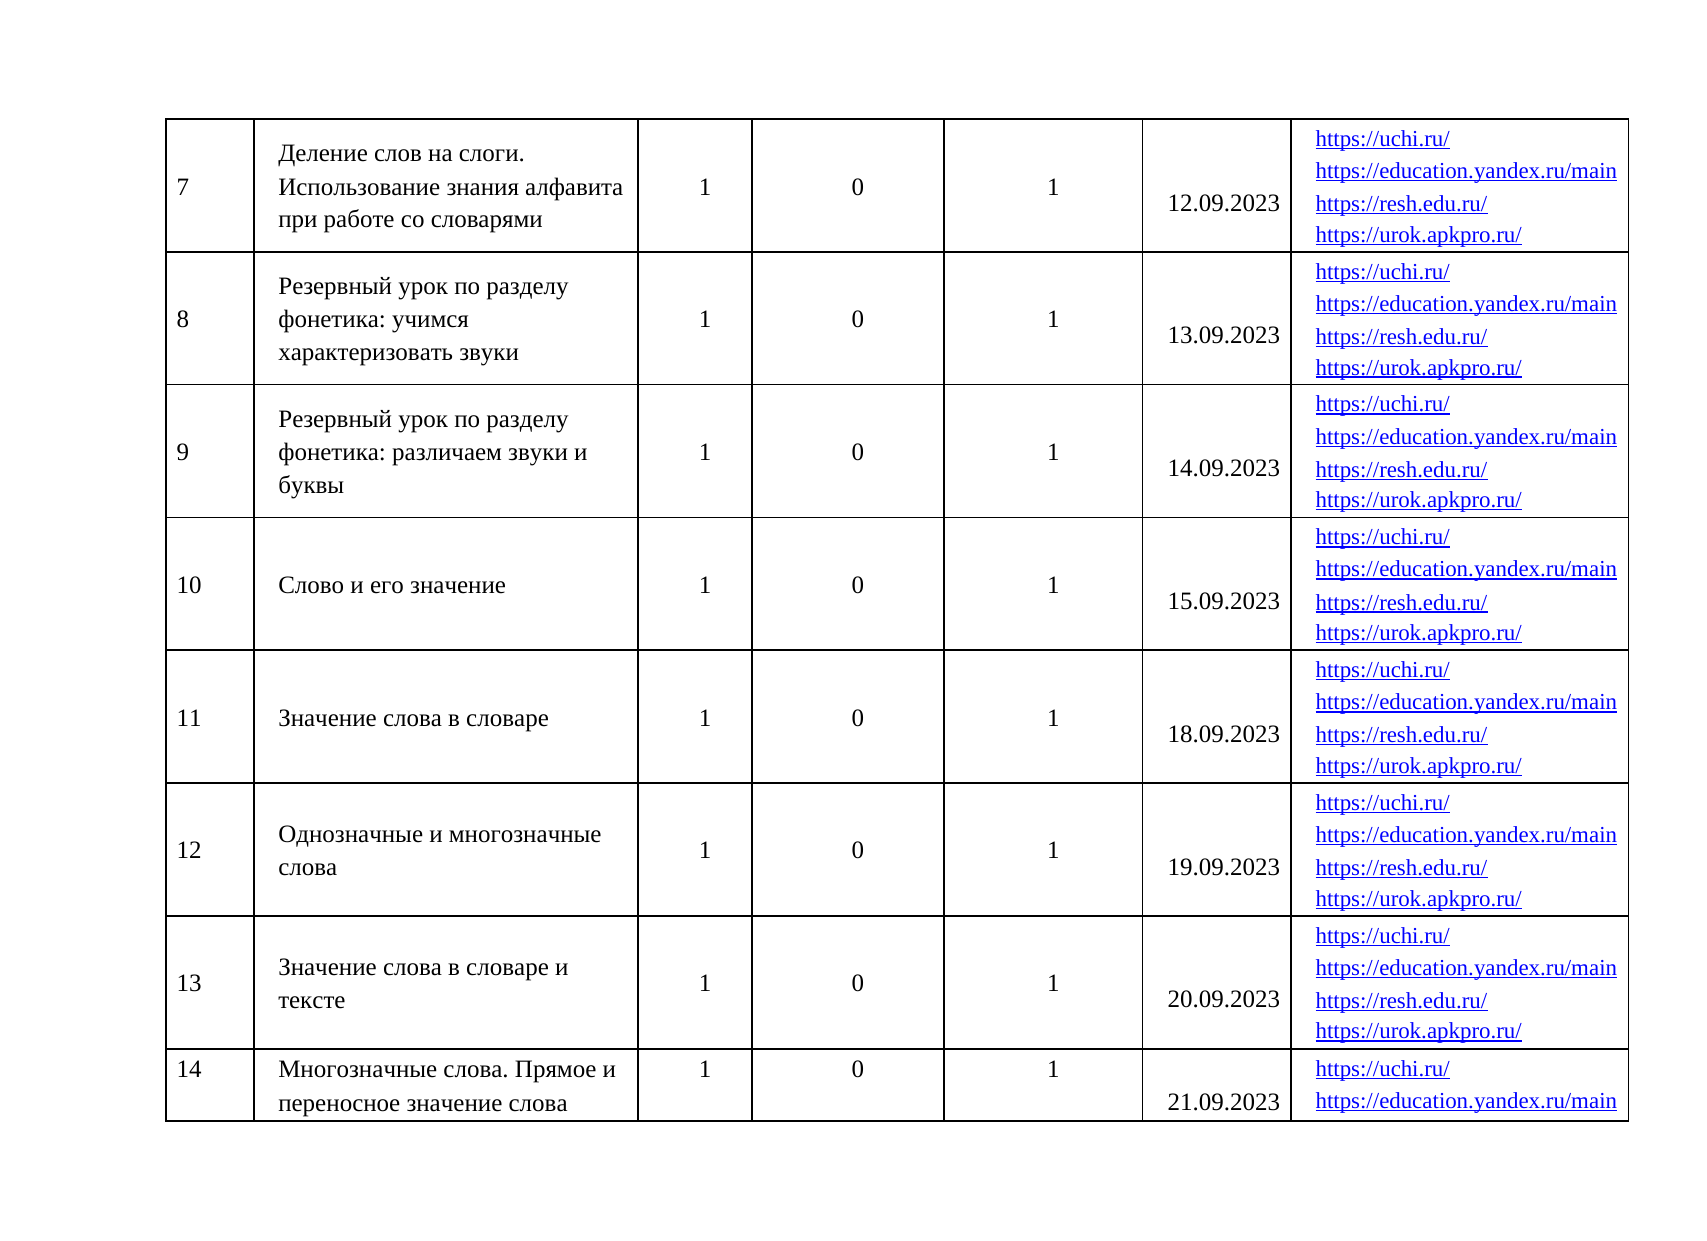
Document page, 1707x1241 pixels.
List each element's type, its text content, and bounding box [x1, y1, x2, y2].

table_cell Слово и его значение [255, 518, 637, 649]
table_cell https://uchi.ru/ https://education.yandex.ru/main https://resh.edu.ru/ https://urok.apkpro.ru/ [1292, 917, 1628, 1048]
table_cell 1 [945, 518, 1142, 649]
table_cell https://uchi.ru/ https://education.yandex.ru/main https://resh.edu.ru/ https://urok.apkpro.ru/ [1292, 253, 1628, 384]
table_cell 15.09.2023 [1143, 518, 1290, 649]
table_cell 10 [167, 518, 253, 649]
table_cell 20.09.2023 [1143, 917, 1290, 1048]
table_cell https://uchi.ru/ https://education.yandex.ru/main https://resh.edu.ru/ https://urok.apkpro.ru/ [1292, 784, 1628, 915]
table_cell Значение слова в словаре и тексте [255, 917, 637, 1048]
table_cell 21.09.2023 [1143, 1050, 1290, 1120]
table_cell https://uchi.ru/ https://education.yandex.ru/main https://resh.edu.ru/ https://urok.apkpro.ru/ [1292, 385, 1628, 517]
table_cell 11 [167, 651, 253, 782]
table_cell https://uchi.ru/ https://education.yandex.ru/main https://resh.edu.ru/ https://urok.apkpro.ru/ [1292, 518, 1628, 649]
table_cell 14.09.2023 [1143, 385, 1290, 517]
table_cell 18.09.2023 [1143, 651, 1290, 782]
table_cell 1 [639, 385, 751, 517]
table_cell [1292, 120, 1628, 251]
table_cell 0 [753, 1050, 943, 1120]
table_cell 1 [945, 120, 1142, 251]
table_cell 1 [945, 253, 1142, 384]
table_cell 1 [639, 253, 751, 384]
table_cell 1 [945, 1050, 1142, 1120]
table_cell 1 [945, 385, 1142, 517]
table_cell 13.09.2023 [1143, 253, 1290, 384]
table_cell Деление слов на слоги. Использование знания алфавита при работе со словарями [255, 120, 637, 251]
table_cell 0 [753, 784, 943, 915]
table_cell Резервный урок по разделу фонетика: различаем звуки и буквы [255, 385, 637, 517]
table_cell https://uchi.ru/ https://education.yandex.ru/main https://resh.edu.ru/ https://urok.apkpro.ru/ [1292, 651, 1628, 782]
table_cell 0 [753, 917, 943, 1048]
table_cell 1 [639, 651, 751, 782]
table_cell 7 [167, 120, 253, 251]
table_cell 0 [753, 120, 943, 251]
table_cell 1 [639, 784, 751, 915]
table_cell 0 [753, 253, 943, 384]
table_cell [255, 1050, 637, 1120]
table_cell 1 [639, 917, 751, 1048]
table_cell 0 [753, 651, 943, 782]
table_cell 0 [753, 385, 943, 517]
table_cell Однозначные и многозначные слова [255, 784, 637, 915]
table_cell 9 [167, 385, 253, 517]
table_cell 19.09.2023 [1143, 784, 1290, 915]
table_cell 13 [167, 917, 253, 1048]
table_cell 14 [167, 1050, 253, 1120]
table_cell 1 [945, 784, 1142, 915]
table_cell 12.09.2023 [1143, 120, 1290, 251]
table_cell 1 [945, 917, 1142, 1048]
table_cell 0 [753, 518, 943, 649]
table_cell Значение слова в словаре [255, 651, 637, 782]
table_cell 12 [167, 784, 253, 915]
table_cell 8 [167, 253, 253, 384]
table_cell 1 [639, 518, 751, 649]
table_cell 1 [639, 120, 751, 251]
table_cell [1292, 1050, 1628, 1120]
table_cell Резервный урок по разделу фонетика: учимся характеризовать звуки [255, 253, 637, 384]
table_cell 1 [945, 651, 1142, 782]
table_cell 1 [639, 1050, 751, 1120]
